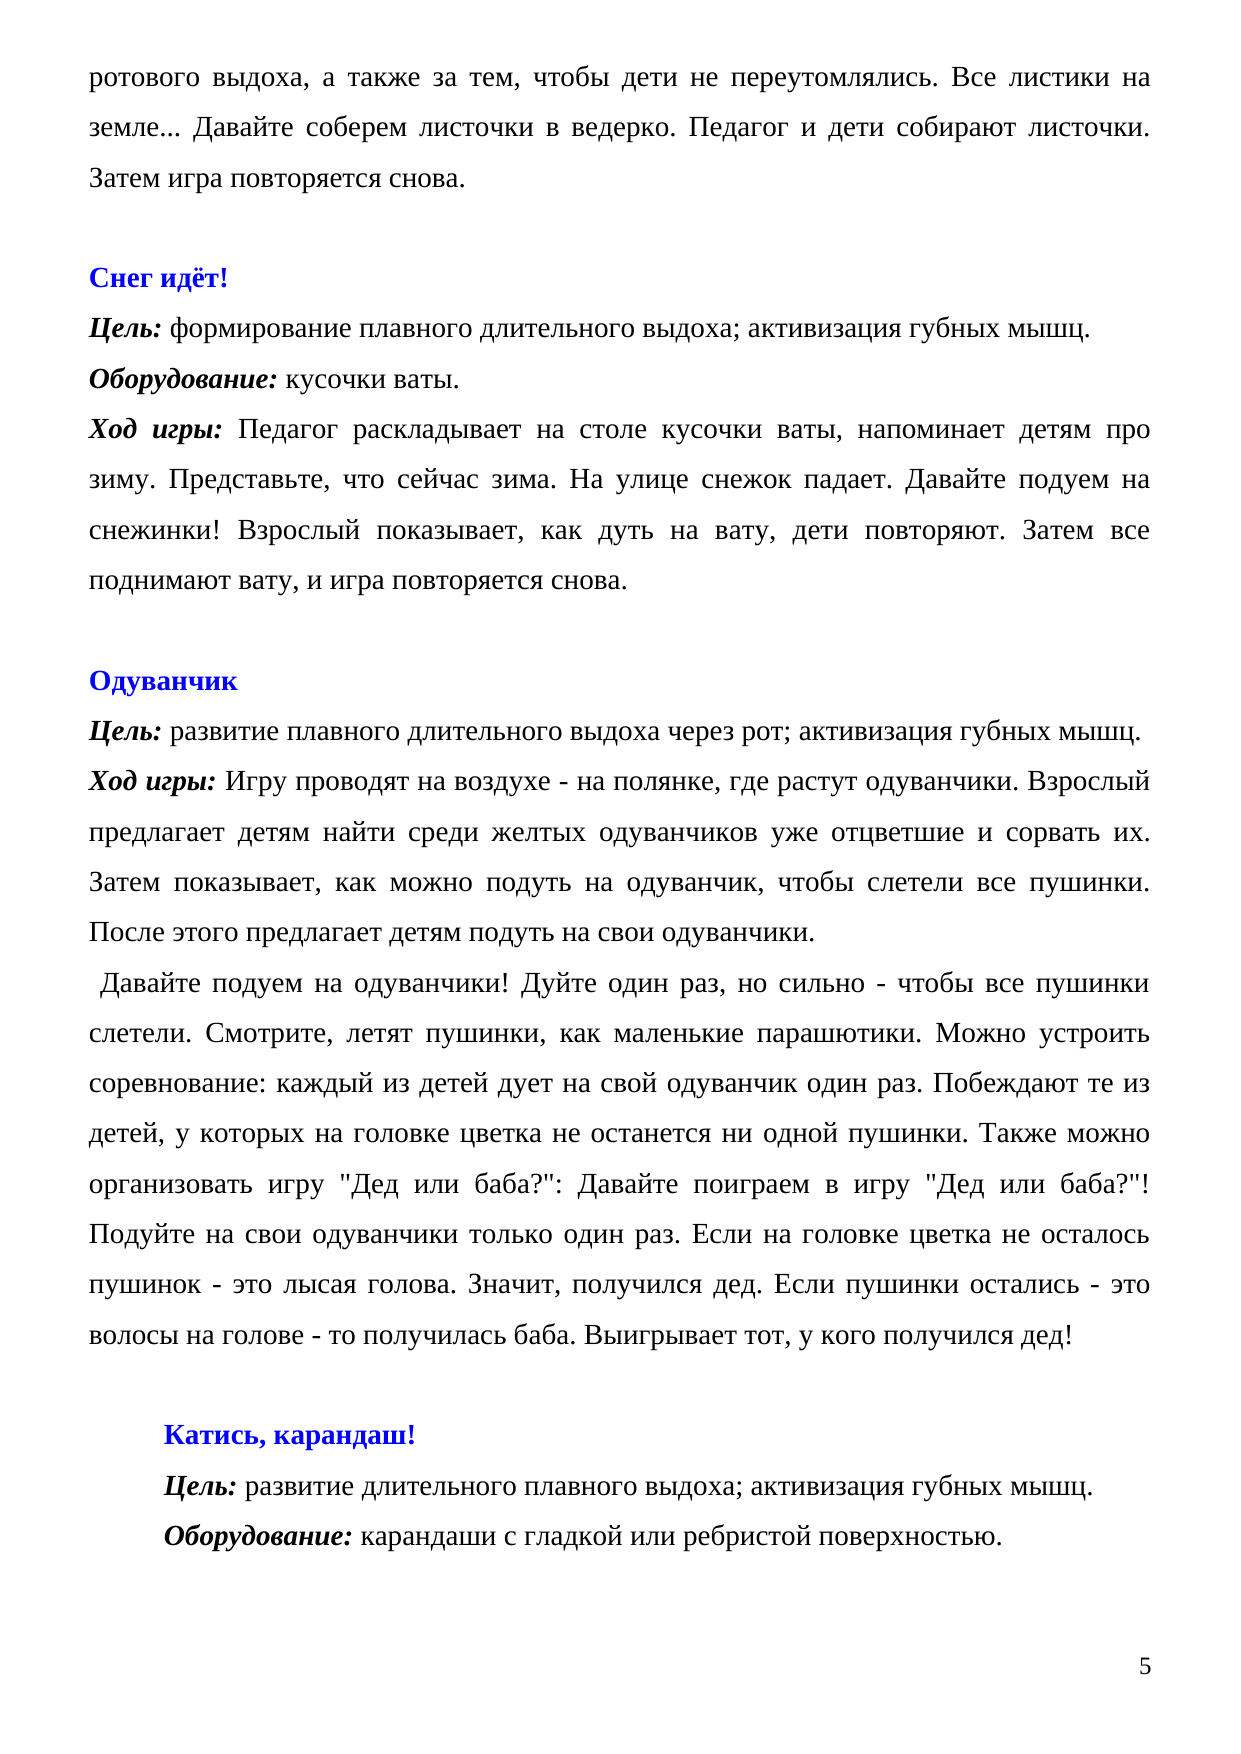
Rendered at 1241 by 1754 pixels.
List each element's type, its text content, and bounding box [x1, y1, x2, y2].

text Катись, карандаш! [89, 1417, 1152, 1451]
text Оборудование: карандаши с гладкой или ребристой поверхностью. [89, 1518, 1152, 1552]
text Одуванчик [89, 663, 1152, 696]
text Ход игры: Педагог раскладывает на столе кусочки ваты, напоминает детям про зиму. Представьте, что сейчас зима. На улице снежок падает. Давайте подуем на снежинки! Взрослый показывает, как дуть на вату, дети повторяют. Затем все поднимают вату, и игра повторяется снова. [89, 411, 1152, 596]
text Ход игры: Игру проводят на воздухе - на полянке, где растут одуванчики. Взрослый предлагает детям найти среди желтых одуванчиков уже отцветшие и сорвать их. Затем показывает, как можно подуть на одуванчик, чтобы слетели все пушинки. После этого предлагает детям подуть на свои одуванчики. [89, 763, 1152, 948]
text Цель: развитие плавного длительного выдоха через рот; активизация губных мышц. [89, 713, 1152, 747]
text Давайте подуем на одуванчики! Дуйте один раз, но сильно - чтобы все пушинки слетели. Смотрите, летят пушинки, как маленькие парашютики. Можно устроить соревнование: каждый из детей дует на свой одуванчик один раз. Побеждают те из детей, у которых на головке цветка не останется ни одной пушинки. Также можно организовать игру "Дед или баба?": Давайте поиграем в игру "Дед или баба?"! Подуйте на свои одуванчики только один раз. Если на головке цветка не осталось пушинок - это лысая голова. Значит, получился дед. Если пушинки остались - это волосы на голове - то получилась баба. Выигрывает тот, у кого получился дед! [89, 965, 1152, 1350]
text Снег идёт! [89, 260, 1152, 294]
text Оборудование: кусочки ваты. [89, 361, 1152, 394]
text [89, 59, 1152, 193]
text Цель: формирование плавного длительного выдоха; активизация губных мышц. [89, 311, 1152, 344]
text Цель: развитие длительного плавного выдоха; активизация губных мышц. [89, 1468, 1152, 1501]
